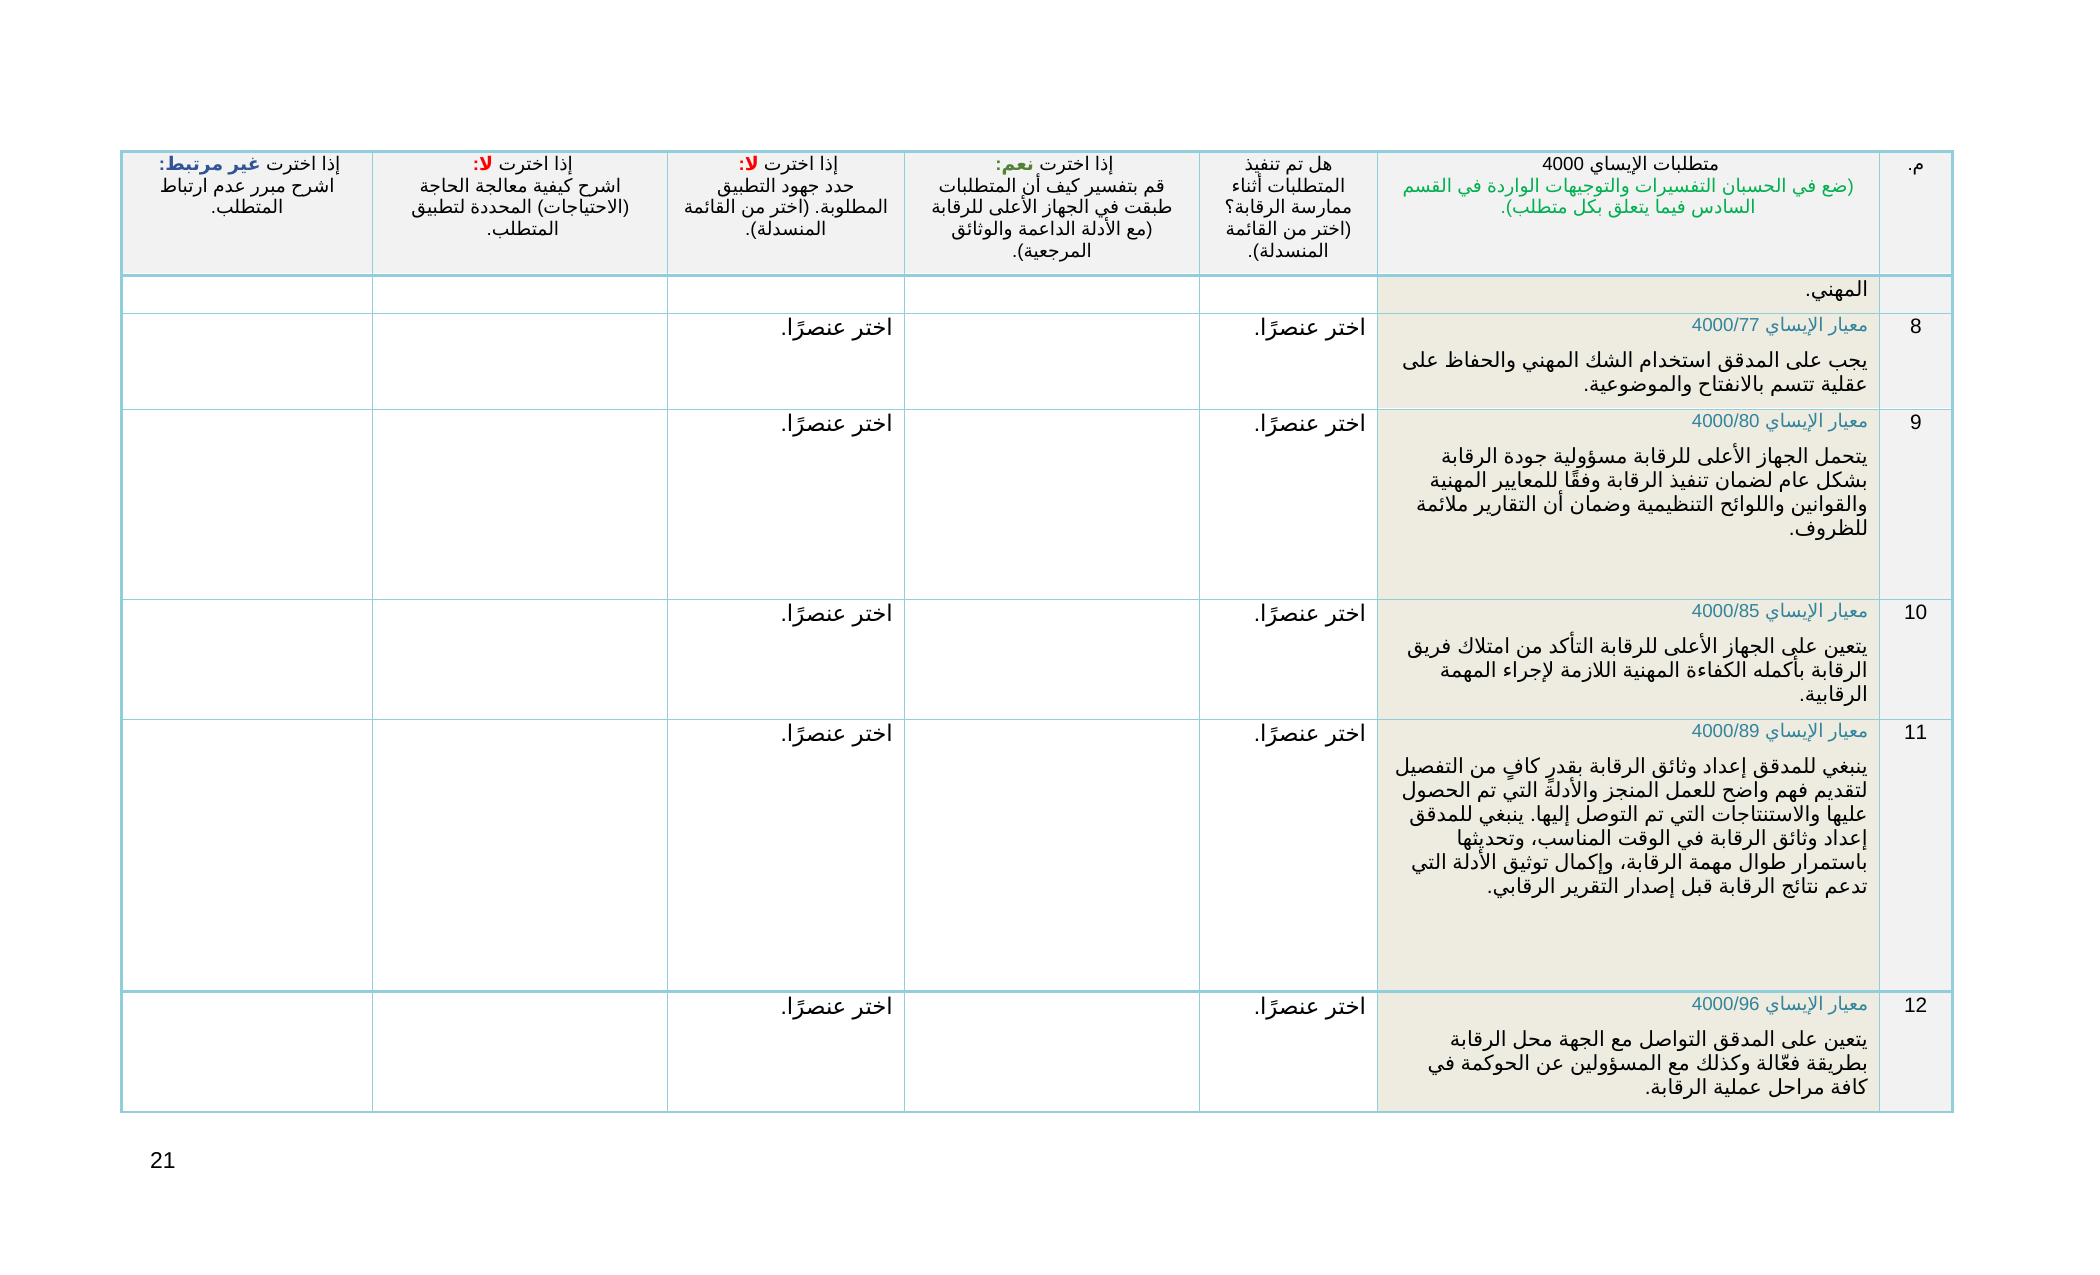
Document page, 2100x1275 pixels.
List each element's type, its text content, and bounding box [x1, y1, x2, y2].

table_cell [1200, 720, 1377, 990]
table_cell 9 [1880, 410, 1951, 599]
table_cell [373, 600, 667, 719]
table_cell [123, 277, 372, 313]
table_cell معيار الإيساي 4000/85 يتعين على الجهاز الأعلى للرقابة التأكد من امتلاك فريق الرقابة بأكمله الكفاءة المهنية اللازمة لإجراء المهمة الرقابية. [1378, 600, 1879, 719]
table_header إذا اخترت غير مرتبط: اشرح مبرر عدم ارتباط المتطلب. [123, 153, 372, 273]
table_cell 7 [1880, 277, 1951, 313]
table_cell 8 [1880, 314, 1951, 408]
table_header إذا اخترت نعم: قم بتفسير كيف أن المتطلبات طبقت في الجهاز الأعلى للرقابة (مع الأدلة الداعمة والوثائق المرجعية). [905, 153, 1199, 273]
table_cell [373, 314, 667, 408]
table_cell [123, 993, 372, 1111]
table_cell 10 [1880, 600, 1951, 719]
table_cell [905, 720, 1199, 990]
table_cell [905, 314, 1199, 408]
table_cell [668, 314, 904, 408]
table_cell [905, 277, 1199, 313]
table_cell [668, 277, 904, 313]
table_cell [123, 720, 372, 990]
table_cell [1200, 277, 1377, 313]
table_cell 12 [1880, 993, 1951, 1111]
table_cell [668, 993, 904, 1111]
table_cell [1200, 314, 1377, 408]
table_cell [373, 993, 667, 1111]
table_cell معيار الإيساي 4000/80 يتحمل الجهاز الأعلى للرقابة مسؤولية جودة الرقابة بشكل عام لضمان تنفيذ الرقابة وفقًا للمعايير المهنية والقوانين واللوائح التنظيمية وضمان أن التقارير ملائمة للظروف. [1378, 410, 1879, 599]
table_header م. [1880, 153, 1951, 273]
table_cell [123, 314, 372, 408]
table_cell [668, 720, 904, 990]
table_cell [373, 410, 667, 599]
table_cell [668, 410, 904, 599]
table_cell [123, 600, 372, 719]
table_cell [668, 600, 904, 719]
table_cell [905, 993, 1199, 1111]
table_cell معيار الإيساي 4000/89 ينبغي للمدقق إعداد وثائق الرقابة بقدرٍ كافٍ من التفصيل لتقديم فھم واضح للعمل المنجز والأدلة التي تم الحصول عليھا والاستنتاجات التي تم التوصل إليها. ينبغي للمدقق إعداد وثائق الرقابة في الوقت المناسب، وتحديثها باستمرار طوال مهمة الرقابة، وإكمال توثيق الأدلة التي تدعم نتائج الرقابة قبل إصدار التقرير الرقابي. [1378, 720, 1879, 990]
table_cell معيار الإيساي 4000/96 يتعين على المدقق التواصل مع الجهة محل الرقابة بطريقة فعّالة وكذلك مع المسؤولين عن الحوكمة في كافة مراحل عملية الرقابة. [1378, 993, 1879, 1111]
table_cell [1200, 600, 1377, 719]
table_cell [905, 600, 1199, 719]
table_header هل تم تنفيذ المتطلبات أثناء ممارسة الرقابة؟ (اختر من القائمة المنسدلة). [1200, 153, 1377, 273]
table_cell [123, 410, 372, 599]
table_header إذا اخترت لا: اشرح كيفية معالجة الحاجة (الاحتياجات) المحددة لتطبيق المتطلب. [373, 153, 667, 273]
table_cell معيار الإيساي 4000/74 يتعين الحصول على مشورة مهنية في حالة مواجهة قضايا صعبة أو مثيرة للجدل للمساعدة على ممارسة التقدير المهني. [1378, 277, 1879, 313]
table_cell معيار الإيساي 4000/77 يجب على المدقق استخدام الشك المهني والحفاظ على عقلية تتسم بالانفتاح والموضوعية. [1378, 314, 1879, 408]
table_cell 11 [1880, 720, 1951, 990]
table_cell [905, 410, 1199, 599]
table_header إذا اخترت لا: حدد جهود التطبيق المطلوبة. (اختر من القائمة المنسدلة). [668, 153, 904, 273]
table_cell [373, 277, 667, 313]
table_cell [1200, 410, 1377, 599]
table_header متطلبات الإيساي 4000 (ضع في الحسبان التفسيرات والتوجيهات الواردة في القسم السادس فيما يتعلق بكل متطلب). [1378, 153, 1879, 273]
table_cell [373, 720, 667, 990]
table_cell [1200, 993, 1377, 1111]
